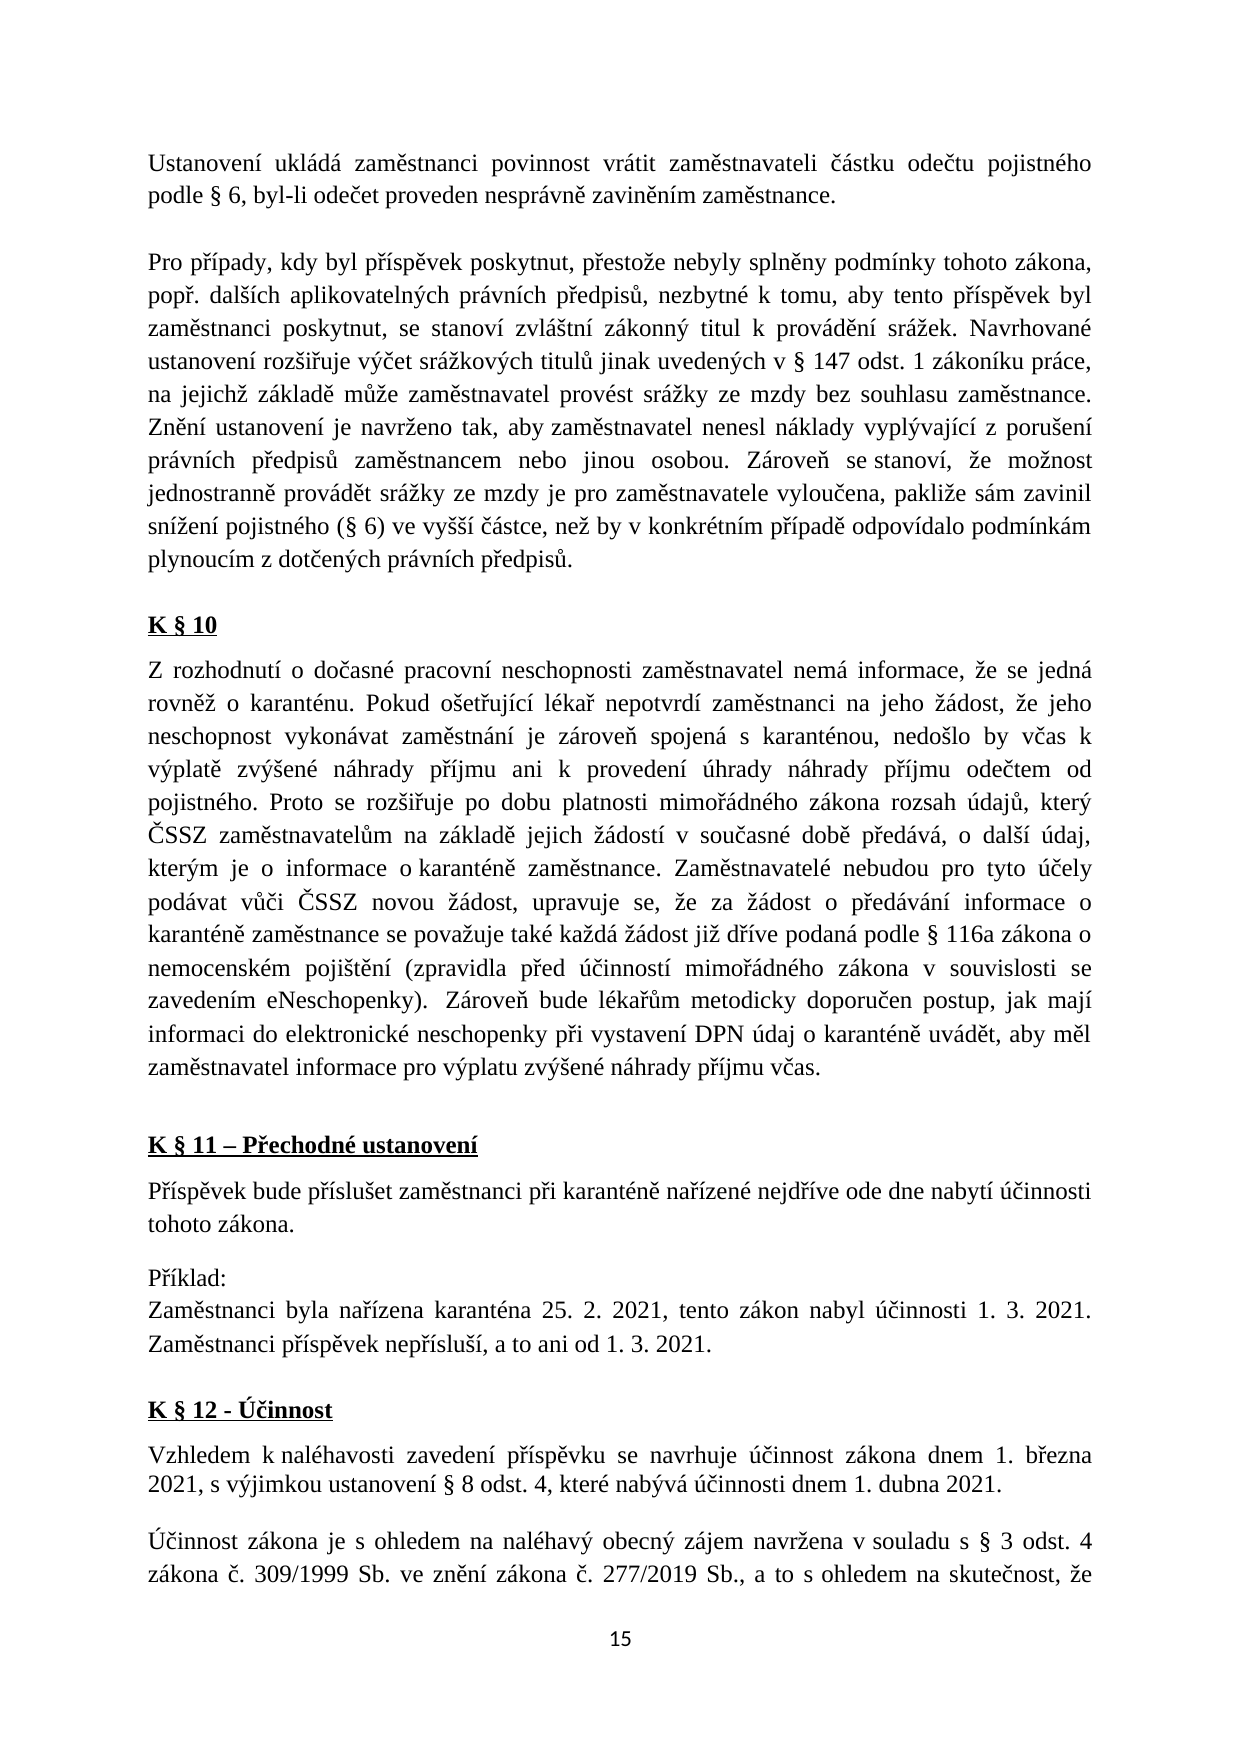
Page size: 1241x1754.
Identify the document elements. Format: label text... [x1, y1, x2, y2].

text Zaměstnanci byla nařízena karanténa 25. 2. 2021, tento zákon nabyl účinnosti 1. 3. 2021. Zaměstnanci příspěvek nepřísluší, a to ani od 1. 3. 2021. [148, 1296, 1093, 1357]
text Příspěvek bude příslušet zaměstnanci při karanténě nařízené nejdříve ode dne nabytí účinnosti tohoto zákona. [148, 1176, 1093, 1237]
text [148, 1526, 1093, 1588]
text Ustanovení ukládá zaměstnanci povinnost vrátit zaměstnavateli částku odečtu pojistného podle § 6, byl-li odečet proveden nesprávně zaviněním zaměstnance. [148, 148, 1093, 209]
text Z rozhodnutí o dočasné pracovní neschopnosti zaměstnavatel nemá informace, že se jedná rovněž o karanténu. Pokud ošetřující lékař nepotvrdí zaměstnanci na jeho žádost, že jeho neschopnost vykonávat zaměstnání je zároveň spojená s karanténou, nedošlo by včas k výplatě zvýšené náhrady příjmu ani k provedení úhrady náhrady příjmu odečtem od pojistného. Proto se rozšiřuje po dobu platnosti mimořádného zákona rozsah údajů, který ČSSZ zaměstnavatelům na základě jejich žádostí v současné době předává, o další údaj, kterým je o informace o karanténě zaměstnance. Zaměstnavatelé nebudou pro tyto účely podávat vůči ČSSZ novou žádost, upravuje se, že za žádost o předávání informace o karanténě zaměstnance se považuje také každá žádost již dříve podaná podle § 116a zákona o nemocenském pojištění (zpravidla před účinností mimořádného zákona v souvislosti se zavedením eNeschopenky). Zároveň bude lékařům metodicky doporučen postup, jak mají informaci do elektronické neschopenky při vystavení DPN údaj o karanténě uvádět, aby měl zaměstnavatel informace pro výplatu zvýšené náhrady příjmu včas. [148, 655, 1093, 1080]
text K § 10 [148, 610, 1093, 639]
text Příklad: [148, 1263, 1093, 1291]
text K § 12 - Účinnost [148, 1395, 1093, 1423]
text Pro případy, kdy byl příspěvek poskytnut, přestože nebyly splněny podmínky tohoto zákona, popř. dalších aplikovatelných právních předpisů, nezbytné k tomu, aby tento příspěvek byl zaměstnanci poskytnut, se stanoví zvláštní zákonný titul k provádění srážek. Navrhované ustanovení rozšiřuje výčet srážkových titulů jinak uvedených v § 147 odst. 1 zákoníku práce, na jejichž základě může zaměstnavatel provést srážky ze mzdy bez souhlasu zaměstnance. Znění ustanovení je navrženo tak, aby zaměstnavatel nenesl náklady vyplývající z porušení právních předpisů zaměstnancem nebo jinou osobou. Zároveň se stanoví, že možnost jednostranně provádět srážky ze mzdy je pro zaměstnavatele vyloučena, pakliže sám zavinil snížení pojistného (§ 6) ve vyšší částce, než by v konkrétním případě odpovídalo podmínkám plynoucím z dotčených právních předpisů. [148, 247, 1093, 573]
text Vzhledem k naléhavosti zavedení příspěvku se navrhuje účinnost zákona dnem 1. března 2021, s výjimkou ustanovení § 8 odst. 4, které nabývá účinnosti dnem 1. dubna 2021. [148, 1440, 1093, 1498]
text K § 11 – Přechodné ustanovení [148, 1130, 1093, 1159]
